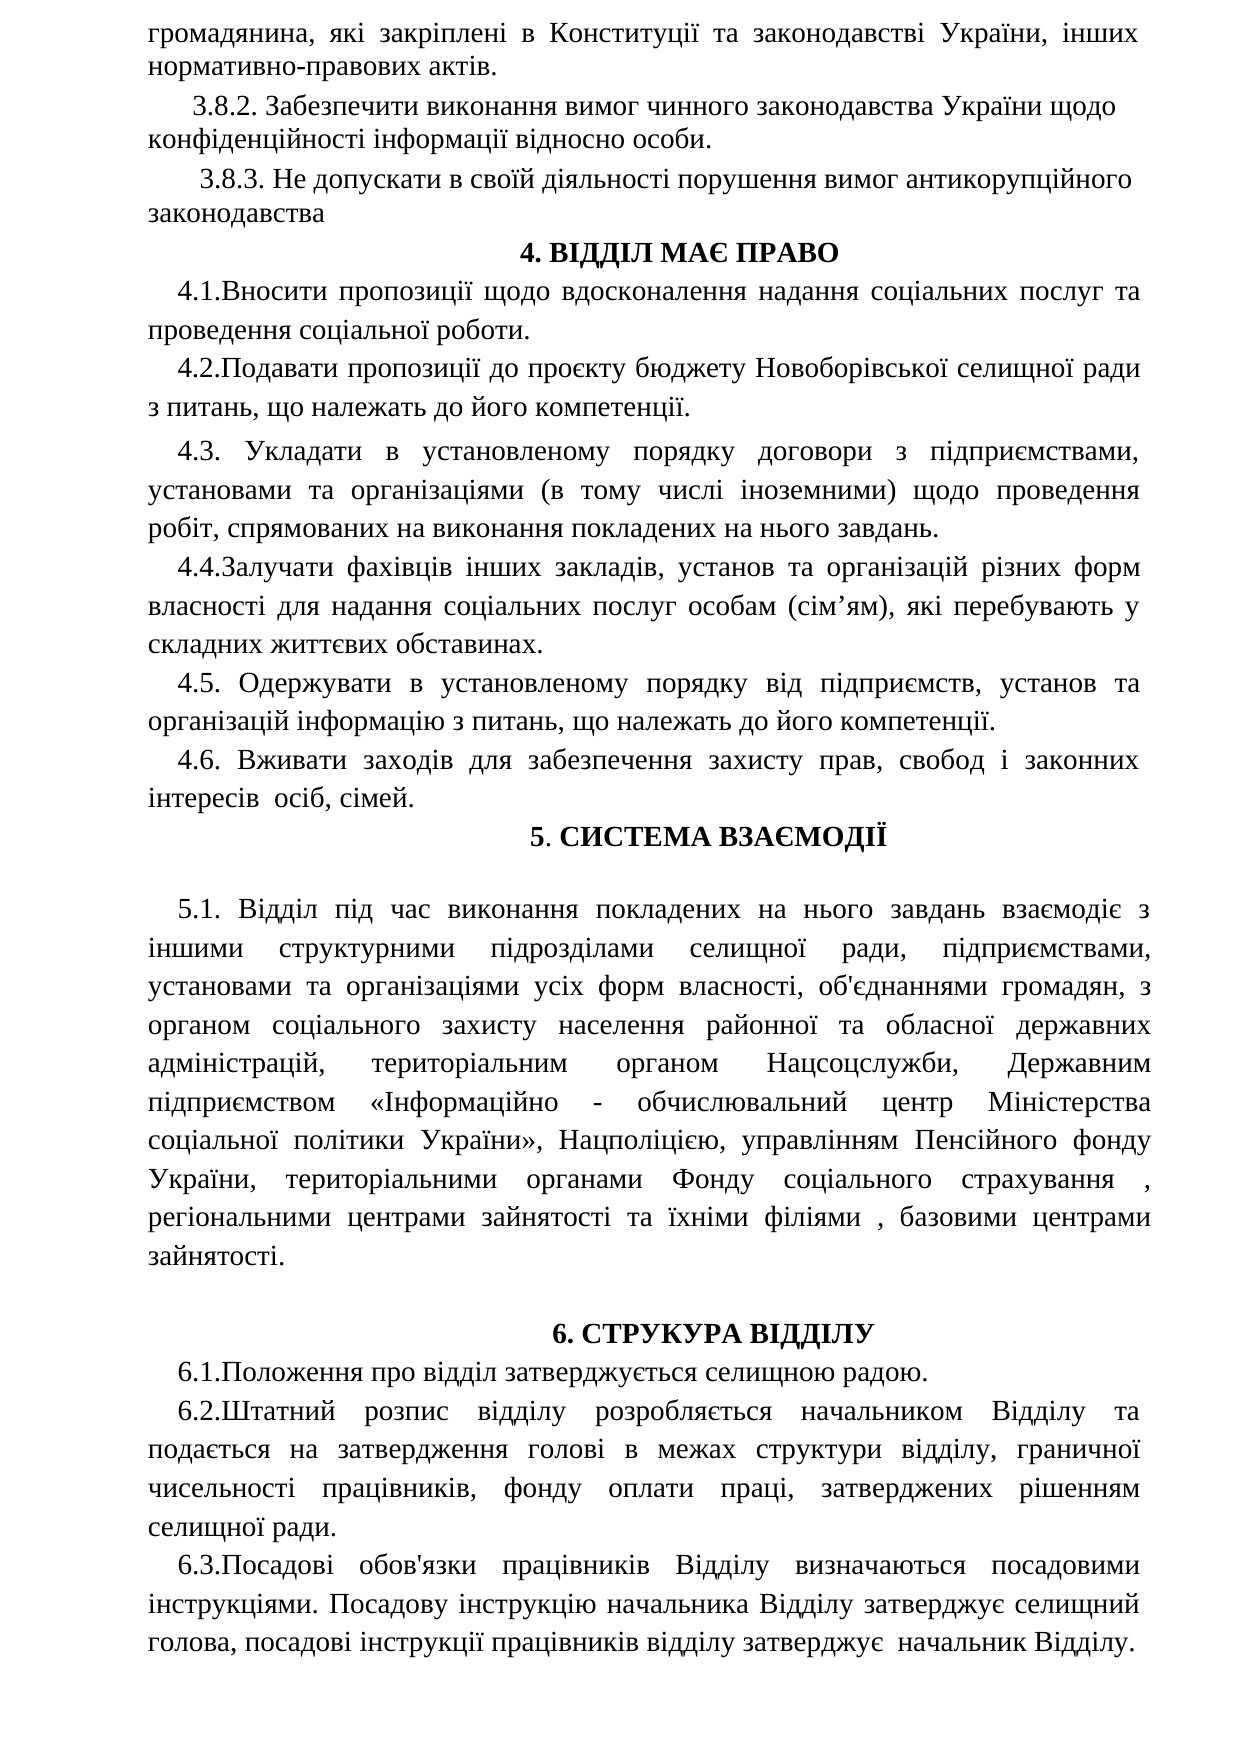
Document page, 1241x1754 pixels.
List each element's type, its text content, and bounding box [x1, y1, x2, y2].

subtitle 5. СИСТЕМА ВЗАЄМОДІЇ [530, 819, 1152, 852]
text 4.2.Подавати пропозиції до проєкту бюджету Новоборівської селищної ради з питань, що належать до його компетенції. [148, 350, 1141, 422]
text 6.2.Штатний розпис відділу розробляється начальником Відділу та подається на затвердження голові в межах структури відділу, граничної чисельності працівників, фонду оплати праці, затверджених рішенням селищної ради. [148, 1393, 1140, 1542]
text 5.1. Відділ під час виконання покладених на нього завдань взаємодіє з іншими структурними підрозділами селищної ради, підприємствами, установами та організаціями усіх форм власності, об'єднаннями громадян, з органом соціального захисту населення районної та обласної державних адміністрацій, територіальним органом Нацсоцслужби, Державним підприємством «Інформаційно - обчислювальний центр Міністерства соціальної політики України», Нацполіцією, управлінням Пенсійного фонду України, територіальними органами Фонду соціального страхування , регіональними центрами зайнятості та їхніми філіями , базовими центрами зайнятості. [148, 891, 1151, 1272]
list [148, 15, 1140, 82]
text 4.3. Укладати в установленому порядку договори з підприємствами, установами та організаціями (в тому числі іноземними) щодо проведення робіт, спрямованих на виконання покладених на нього завдань. [148, 433, 1140, 544]
text 6.3.Посадові обов'язки працівників Відділу визначаються посадовими інструкціями. Посадову інструкцію начальника Відділу затверджує селищний голова, посадові інструкції працівників відділу затверджує начальник Відділу. [148, 1547, 1141, 1658]
text 4. ВІДДІЛ МАЄ ПРАВО [520, 235, 1152, 268]
text 3.8.2. Забезпечити виконання вимог чинного законодавства України щодо конфіденційності інформації відносно особи. [148, 88, 1152, 155]
text 6. СТРУКУРА ВІДДІЛУ [369, 1316, 1152, 1349]
text 6.1.Положення про відділ затверджується селищною радою. [148, 1354, 1140, 1388]
text 4.4.Залучати фахівців інших закладів, установ та організацій різних форм власності для надання соціальних послуг особам (сім’ям), які перебувають у складних життєвих обставинах. [148, 549, 1141, 660]
text 4.6. Вживати заходів для забезпечення захисту прав, свобод і законних інтересів осіб, сімей. [148, 742, 1140, 814]
text 4.1.Вносити пропозиції щодо вдосконалення надання соціальних послуг та проведення соціальної роботи. [148, 273, 1141, 345]
text 4.5. Одержувати в установленому порядку від підприємств, установ та організацій інформацію з питань, що належать до його компетенції. [148, 665, 1140, 737]
text 3.8.3. Не допускати в своїй діяльності порушення вимог антикорупційного законодавства [148, 161, 1152, 228]
